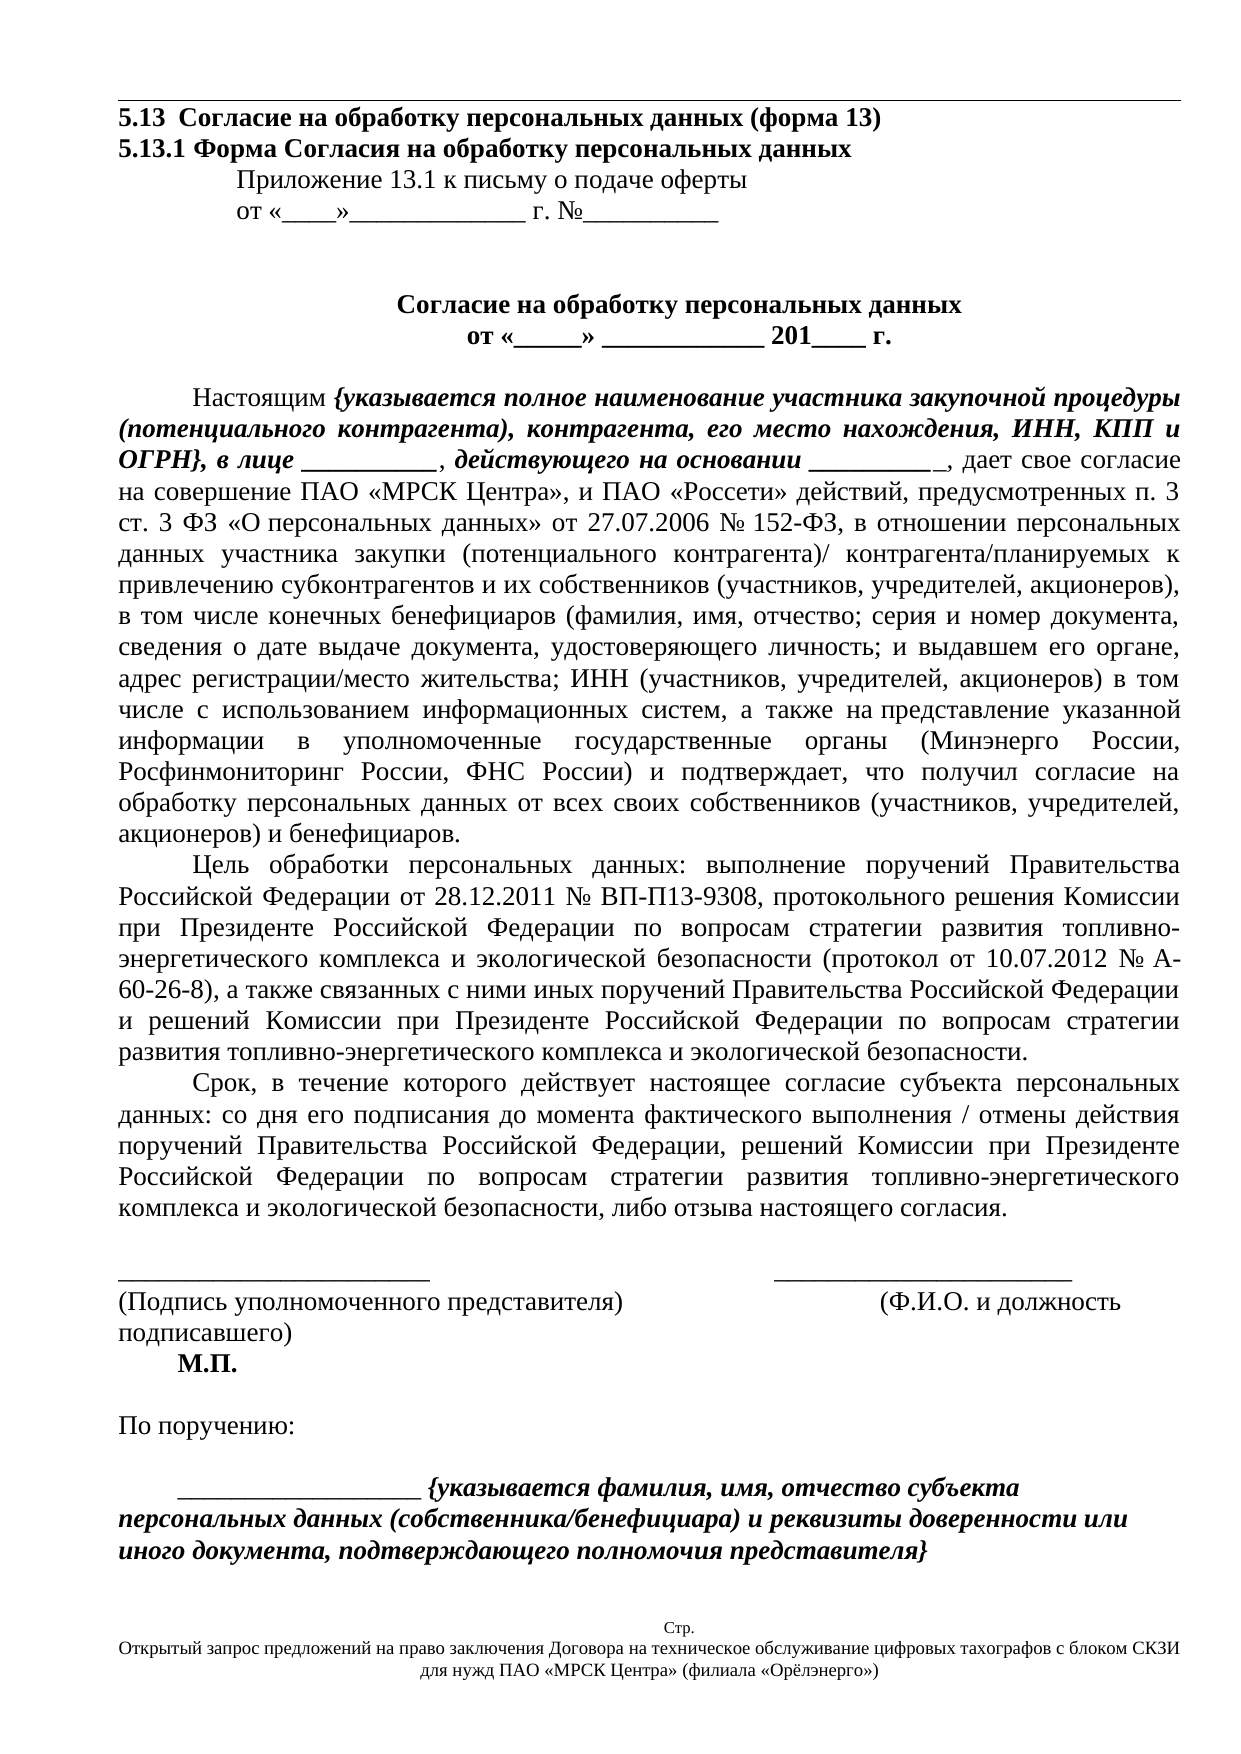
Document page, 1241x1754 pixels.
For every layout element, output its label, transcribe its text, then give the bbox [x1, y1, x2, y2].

text (Подпись уполномоченного представителя) (Ф.И.О. и должность подписавшего) [118, 1284, 1181, 1347]
text Согласие на обработку персональных данных [118, 288, 1181, 319]
text Цель обработки персональных данных: выполнение поручений Правительства Российской Федерации от 28.12.2011 № ВП-П13-9308, протокольного решения Комиссии при Президенте Российской Федерации по вопросам стратегии развития топливно-энергетического комплекса и экологической безопасности (протокол от 10.07.2012 № А-60-26-8), а также связанных с ними иных поручений Правительства Российской Федерации и решений Комиссии при Президенте Российской Федерации по вопросам стратегии развития топливно-энергетического комплекса и экологической безопасности. [118, 848, 1181, 1067]
text от «_____» ____________ 201____ г. [118, 319, 1181, 350]
text Срок, в течение которого действует настоящее согласие субъекта персональных данных: со дня его подписания до момента фактического выполнения / отмены действия поручений Правительства Российской Федерации, решений Комиссии при Президенте Российской Федерации по вопросам стратегии развития топливно-энергетического комплекса и экологической безопасности, либо отзыва настоящего согласия. [118, 1067, 1181, 1222]
subtitle Форма Согласия на обработку персональных данных [118, 132, 1181, 163]
text Приложение 13.1 к письму о подаче оферты от «____»_____________ г. №__________ [236, 163, 1181, 226]
text __________________ {указывается фамилия, имя, отчество субъекта персональных данных (собственника/бенефициара) и реквизиты доверенности или иного документа, подтверждающего полномочия представителя} [118, 1471, 1181, 1565]
text По поручению: [118, 1409, 1181, 1440]
text _______________________ ______________________ [118, 1253, 1181, 1284]
text М.П. [118, 1347, 1181, 1378]
subtitle Согласие на обработку персональных данных (форма 13) [118, 101, 1181, 132]
text Настоящим {указывается полное наименование участника закупочной процедуры (потенциального контрагента), контрагента, его место нахождения, ИНН, КПП и ОГРН}, в лице __________, действующего на основании __________, дает свое согласие на совершение ПАО «МРСК Центра», и ПАО «Россети» действий, предусмотренных п. 3 ст. 3 ФЗ «О персональных данных» от 27.07.2006 № 152-ФЗ, в отношении персональных данных участника закупки (потенциального контрагента)/ контрагента/планируемых к привлечению субконтрагентов и их собственников (участников, учредителей, акционеров), в том числе конечных бенефициаров (фамилия, имя, отчество; серия и номер документа, сведения о дате выдаче документа, удостоверяющего личность; и выдавшем его органе, адрес регистрации/место жительства; ИНН (участников, учредителей, акционеров) в том числе с использованием информационных систем, а также на представление указанной информации в уполномоченные государственные органы (Минэнерго России, Росфинмониторинг России, ФНС России) и подтверждает, что получил согласие на обработку персональных данных от всех своих собственников (участников, учредителей, акционеров) и бенефициаров. [118, 381, 1181, 848]
